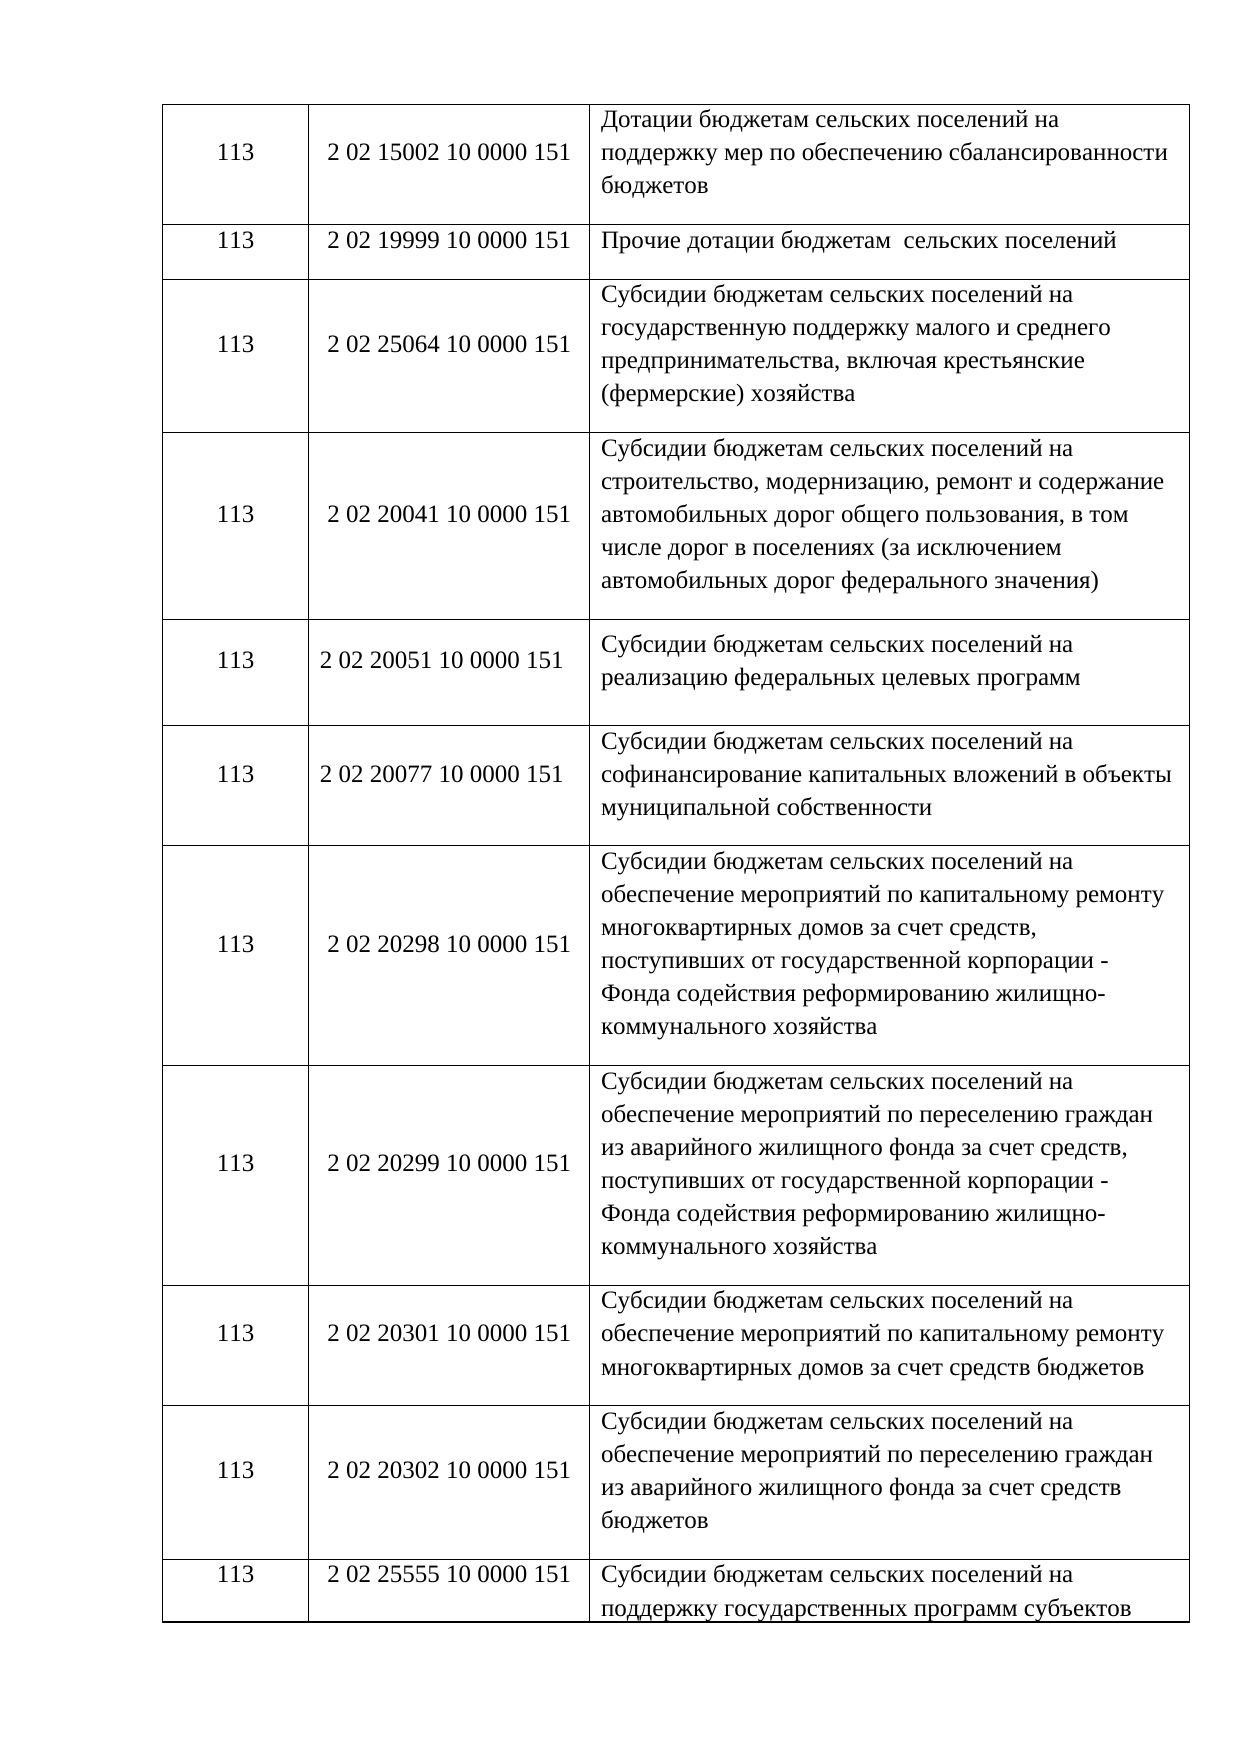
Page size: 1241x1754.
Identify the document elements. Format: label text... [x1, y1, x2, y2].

table_cell Субсидии бюджетам сельских поселений на обеспечение мероприятий по капитальному ремонту многоквартирных домов за счет средств, поступивших от государственной корпорации - Фонда содействия реформированию жилищно-коммунального хозяйства [590, 846, 1189, 1065]
table_cell Дотации бюджетам сельских поселений на поддержку мер по обеспечению сбалансированности бюджетов [590, 105, 1189, 224]
table_cell 113 [163, 105, 308, 224]
table_cell 2 02 20051 10 0000 151 [309, 620, 589, 725]
table_cell Субсидии бюджетам сельских поселений на обеспечение мероприятий по переселению граждан из аварийного жилищного фонда за счет средств, поступивших от государственной корпорации - Фонда содействия реформированию жилищно-коммунального хозяйства [590, 1066, 1189, 1284]
table_cell 2 02 25064 10 0000 151 [309, 280, 589, 432]
table_cell 113 [163, 726, 308, 845]
table_cell Субсидии бюджетам сельских поселений на реализацию федеральных целевых программ [590, 620, 1189, 725]
table_cell 2 02 20301 10 0000 151 [309, 1286, 589, 1405]
table_cell 113 [163, 1066, 308, 1284]
table_cell Субсидии бюджетам сельских поселений на обеспечение мероприятий по переселению граждан из аварийного жилищного фонда за счет средств бюджетов [590, 1406, 1189, 1558]
table_cell 2 02 19999 10 0000 151 [309, 225, 589, 278]
table_cell Субсидии бюджетам сельских поселений на обеспечение мероприятий по капитальному ремонту многоквартирных домов за счет средств бюджетов [590, 1286, 1189, 1405]
table_cell 113 [163, 1406, 308, 1558]
table_cell 113 [163, 1560, 308, 1621]
table_cell 2 02 15002 10 0000 151 [309, 105, 589, 224]
table_cell Прочие дотации бюджетам сельских поселений [590, 225, 1189, 278]
table_cell 2 02 20298 10 0000 151 [309, 846, 589, 1065]
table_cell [590, 1560, 1189, 1621]
table_cell 113 [163, 846, 308, 1065]
table_cell Субсидии бюджетам сельских поселений на государственную поддержку малого и среднего предпринимательства, включая крестьянские (фермерские) хозяйства [590, 280, 1189, 432]
table_cell 2 02 20302 10 0000 151 [309, 1406, 589, 1558]
table_cell 2 02 20077 10 0000 151 [309, 726, 589, 845]
table_cell 2 02 20041 10 0000 151 [309, 433, 589, 618]
table_cell 113 [163, 280, 308, 432]
table_cell 2 02 20299 10 0000 151 [309, 1066, 589, 1284]
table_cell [309, 1560, 589, 1621]
table_cell Субсидии бюджетам сельских поселений на софинансирование капитальных вложений в объекты муниципальной собственности [590, 726, 1189, 845]
table_cell 113 [163, 620, 308, 725]
table_cell 113 [163, 433, 308, 618]
table_cell 113 [163, 225, 308, 278]
table_cell Субсидии бюджетам сельских поселений на строительство, модернизацию, ремонт и содержание автомобильных дорог общего пользования, в том числе дорог в поселениях (за исключением автомобильных дорог федерального значения) [590, 433, 1189, 618]
table_cell 113 [163, 1286, 308, 1405]
